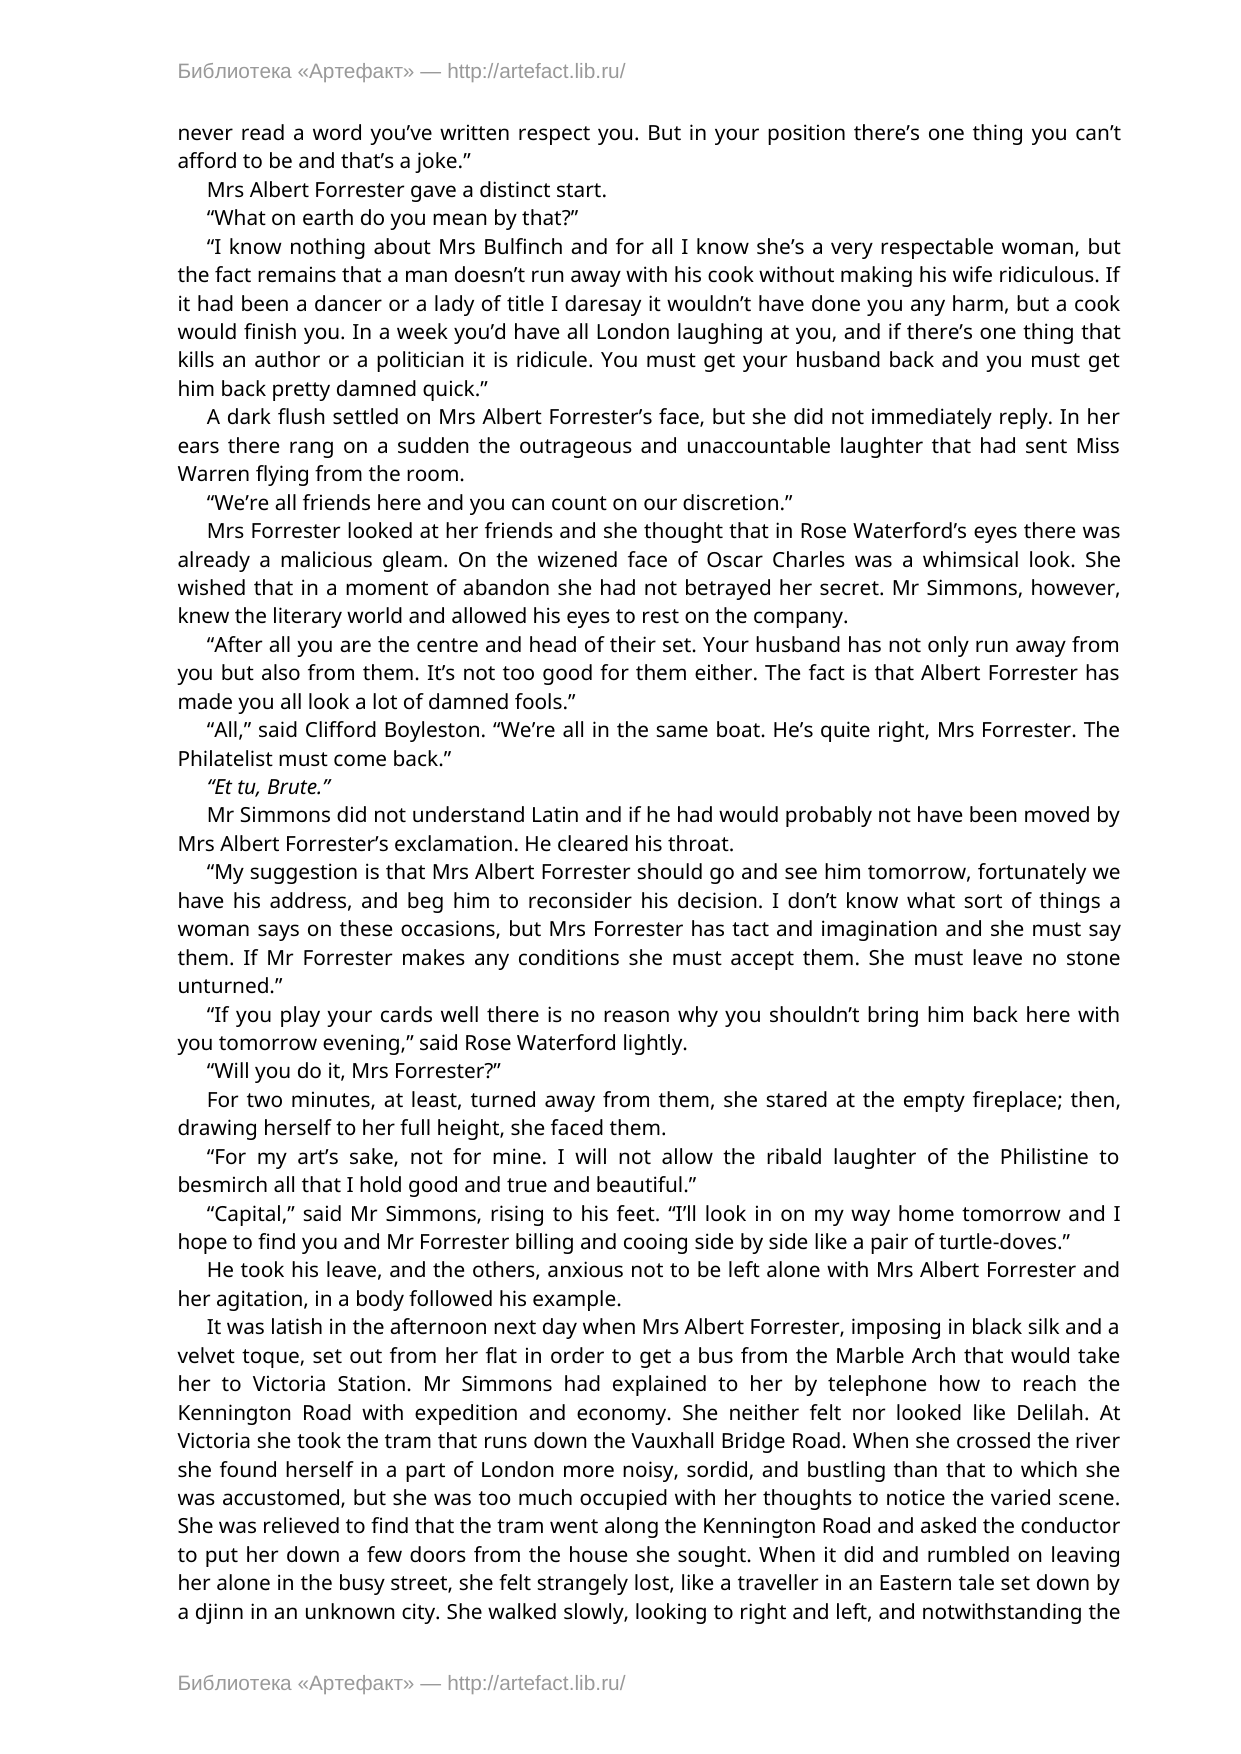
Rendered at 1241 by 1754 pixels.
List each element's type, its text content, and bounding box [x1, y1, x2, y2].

text “What on earth do you mean by that?” [177, 203, 1122, 232]
text “For my art’s sake, not for mine. I will not allow the ribald laughter of the Philistine to besmirch all that I hold good and true and beautiful.” [177, 1142, 1122, 1199]
text “Et tu, Brute.” [177, 772, 1122, 801]
text “My suggestion is that Mrs Albert Forrester should go and see him tomorrow, fortunately we have his address, and beg him to reconsider his decision. I don’t know what sort of things a woman says on these occasions, but Mrs Forrester has tact and imagination and she must say them. If Mr Forrester makes any conditions she must accept them. She must leave no stone unturned.” [177, 857, 1122, 1000]
text “All,” said Clifford Boyleston. “We’re all in the same boat. He’s quite right, Mrs Forrester. The Philatelist must come back.” [177, 715, 1122, 772]
text He took his leave, and the others, anxious not to be left alone with Mrs Albert Forrester and her agitation, in a body followed his example. [177, 1256, 1122, 1312]
text “We’re all friends here and you can count on our discretion.” [177, 488, 1122, 516]
text Mrs Albert Forrester gave a distinct start. [177, 175, 1122, 203]
text Mrs Forrester looked at her friends and she thought that in Rose Waterford’s eyes there was already a malicious gleam. On the wizened face of Oscar Charles was a whimsical look. She wished that in a moment of abandon she had not betrayed her secret. Mr Simmons, however, knew the literary world and allowed his eyes to rest on the company. [177, 516, 1122, 630]
text Mr Simmons did not understand Latin and if he had would probably not have been moved by Mrs Albert Forrester’s exclamation. He cleared his throat. [177, 801, 1122, 857]
text “If you play your cards well there is no reason why you shouldn’t bring him back here with you tomorrow evening,” said Rose Waterford lightly. [177, 1000, 1122, 1057]
text For two minutes, at least, turned away from them, she stared at the empty fireplace; then, drawing herself to her full height, she faced them. [177, 1085, 1122, 1142]
text “I know nothing about Mrs Bulfinch and for all I know she’s a very respectable woman, but the fact remains that a man doesn’t run away with his cook without making his wife ridiculous. If it had been a dancer or a lady of title I daresay it wouldn’t have done you any harm, but a cook would finish you. In a week you’d have all London laughing at you, and if there’s one thing that kills an author or a politician it is ridicule. You must get your husband back and you must get him back pretty damned quick.” [177, 232, 1122, 402]
text “Capital,” said Mr Simmons, rising to his feet. “I’ll look in on my way home tomorrow and I hope to find you and Mr Forrester billing and cooing side by side like a pair of turtle-doves.” [177, 1199, 1122, 1256]
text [177, 118, 1122, 175]
text “Will you do it, Mrs Forrester?” [177, 1057, 1122, 1085]
text A dark flush settled on Mrs Albert Forrester’s face, but she did not immediately reply. In her ears there rang on a sudden the outrageous and unaccountable laughter that had sent Miss Warren flying from the room. [177, 402, 1122, 488]
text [177, 1312, 1122, 1625]
text “After all you are the centre and head of their set. Your husband has not only run away from you but also from them. It’s not too good for them either. The fact is that Albert Forrester has made you all look a lot of damned fools.” [177, 630, 1122, 715]
